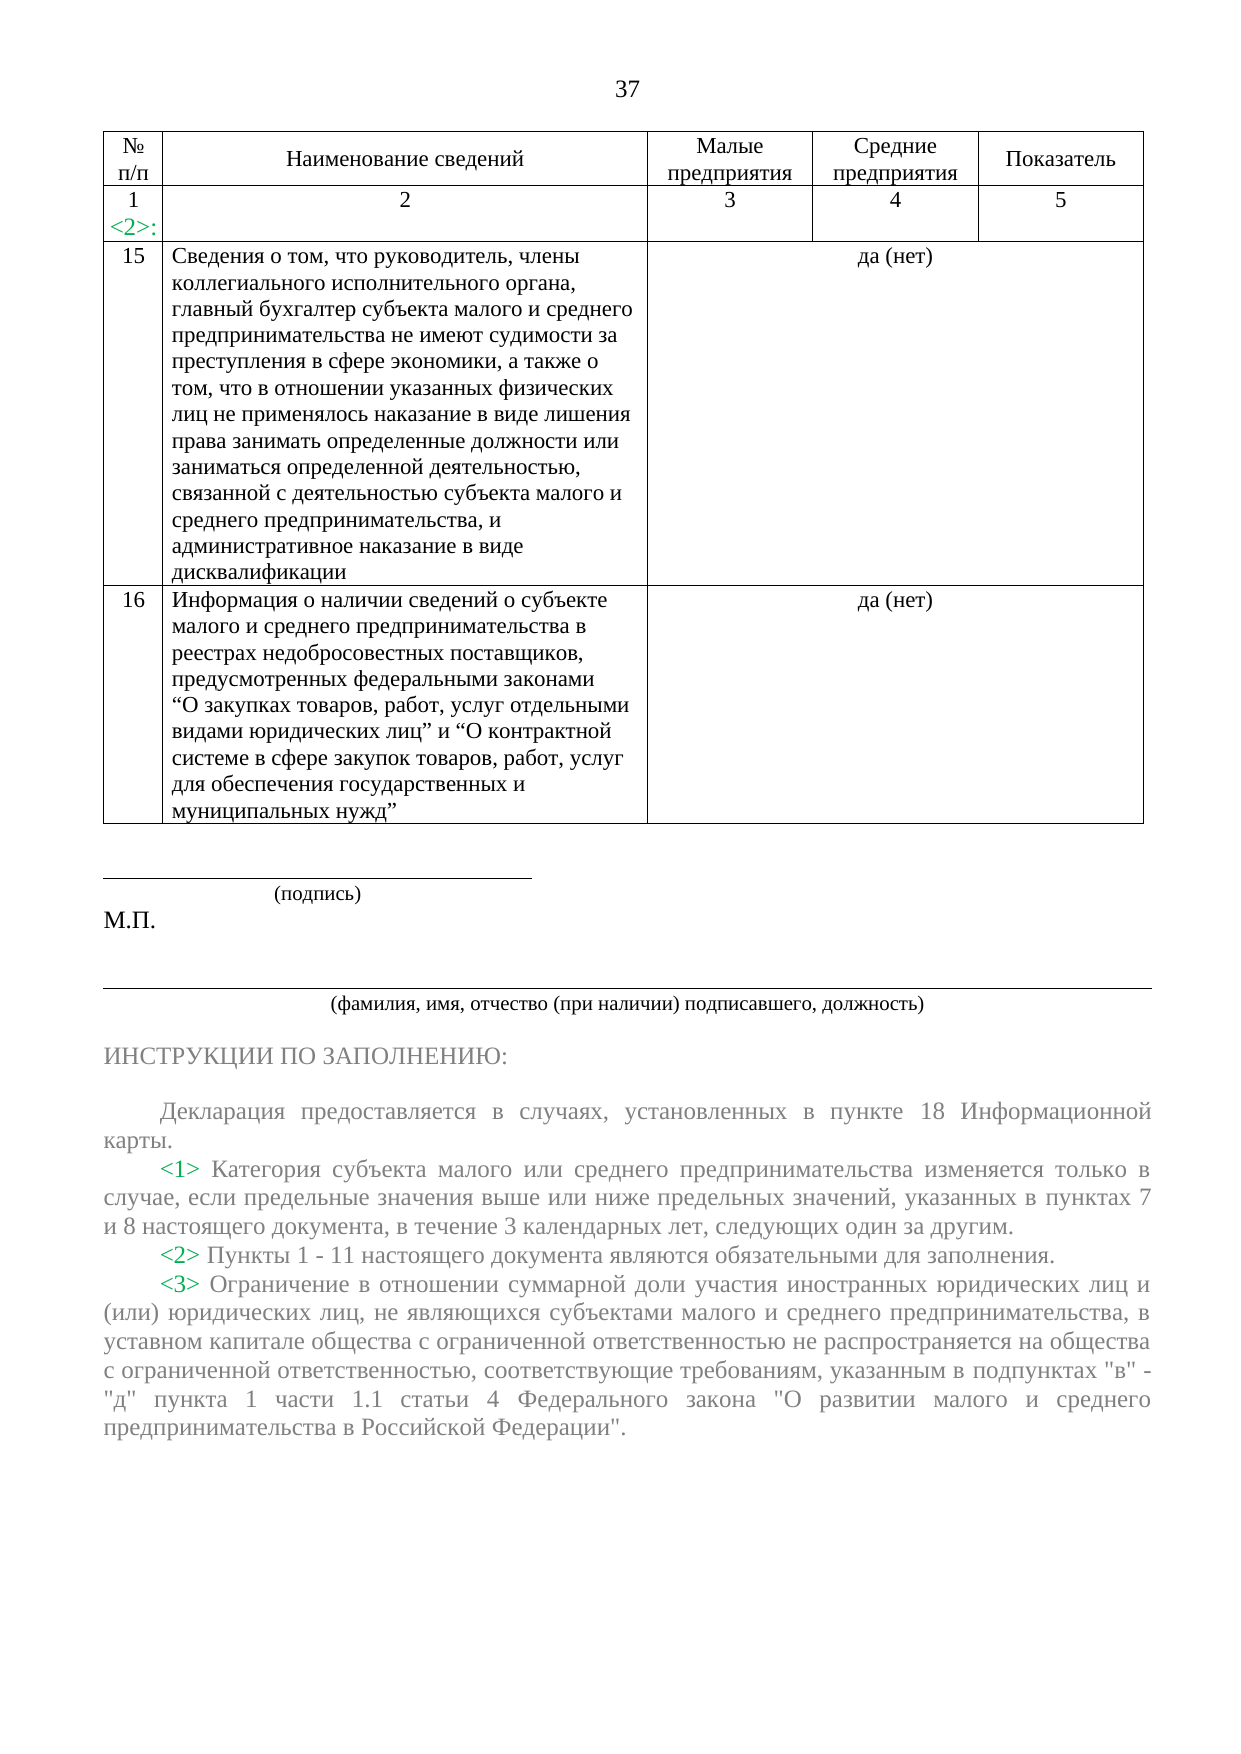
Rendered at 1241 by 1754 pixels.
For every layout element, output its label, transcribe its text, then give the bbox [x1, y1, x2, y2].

table_cell да (нет) [648, 586, 1143, 823]
table_cell да (нет) [648, 242, 1143, 585]
table_cell 16 [104, 586, 162, 823]
table_header Средние предприятия [813, 132, 978, 185]
text М.П. [103, 905, 1152, 934]
text (подпись) [103, 879, 532, 905]
text Декларация предоставляется в случаях, установленных в пункте 18 Информационной карты. [103, 1096, 1152, 1154]
text (фамилия, имя, отчество (при наличии) подписавшего, должность) [103, 989, 1152, 1015]
table_header № п/п [104, 132, 162, 185]
text ИНСТРУКЦИИ ПО ЗАПОЛНЕНИЮ: [103, 1041, 1152, 1070]
table_cell Информация о наличии сведений о субъекте малого и среднего предпринимательства в реестрах недобросовестных поставщиков, предусмотренных федеральными законами “О закупках товаров, работ, услуг отдельными видами юридических лиц” и “О контрактной системе в сфере закупок товаров, работ, услуг для обеспечения государственных и муниципальных нужд” [163, 586, 647, 823]
table_cell 5 [979, 186, 1143, 241]
table_cell Сведения о том, что руководитель, члены коллегиального исполнительного органа, главный бухгалтер субъекта малого и среднего предпринимательства не имеют судимости за преступления в сфере экономики, а также о том, что в отношении указанных физических лиц не применялось наказание в виде лишения права занимать определенные должности или заниматься определенной деятельностью, связанной с деятельностью субъекта малого и среднего предпринимательства, и административное наказание в виде дисквалификации [163, 242, 647, 585]
table_header Малые предприятия [648, 132, 812, 185]
table_cell 2 [163, 186, 647, 241]
text <2> Пункты 1 - 11 настоящего документа являются обязательными для заполнения. [103, 1240, 1152, 1269]
table_cell 4 [813, 186, 978, 241]
table_header Наименование сведений [163, 132, 647, 185]
text <1> Категория субъекта малого или среднего предпринимательства изменяется только в случае, если предельные значения выше или ниже предельных значений, указанных в пунктах 7 и 8 настоящего документа, в течение 3 календарных лет, следующих один за другим. [103, 1154, 1152, 1240]
table_header Показатель [979, 132, 1143, 185]
table_cell 1 <2>: [104, 186, 162, 241]
table_cell 3 [648, 186, 812, 241]
table_cell 15 [104, 242, 162, 585]
text <3> Ограничение в отношении суммарной доли участия иностранных юридических лиц и (или) юридических лиц, не являющихся субъектами малого и среднего предпринимательства, в уставном капитале общества с ограниченной ответственностью не распространяется на общества с ограниченной ответственностью, соответствующие требованиям, указанным в подпунктах "в" - "д" пункта 1 части 1.1 статьи 4 Федерального закона "О развитии малого и среднего предпринимательства в Российской Федерации". [103, 1269, 1152, 1441]
